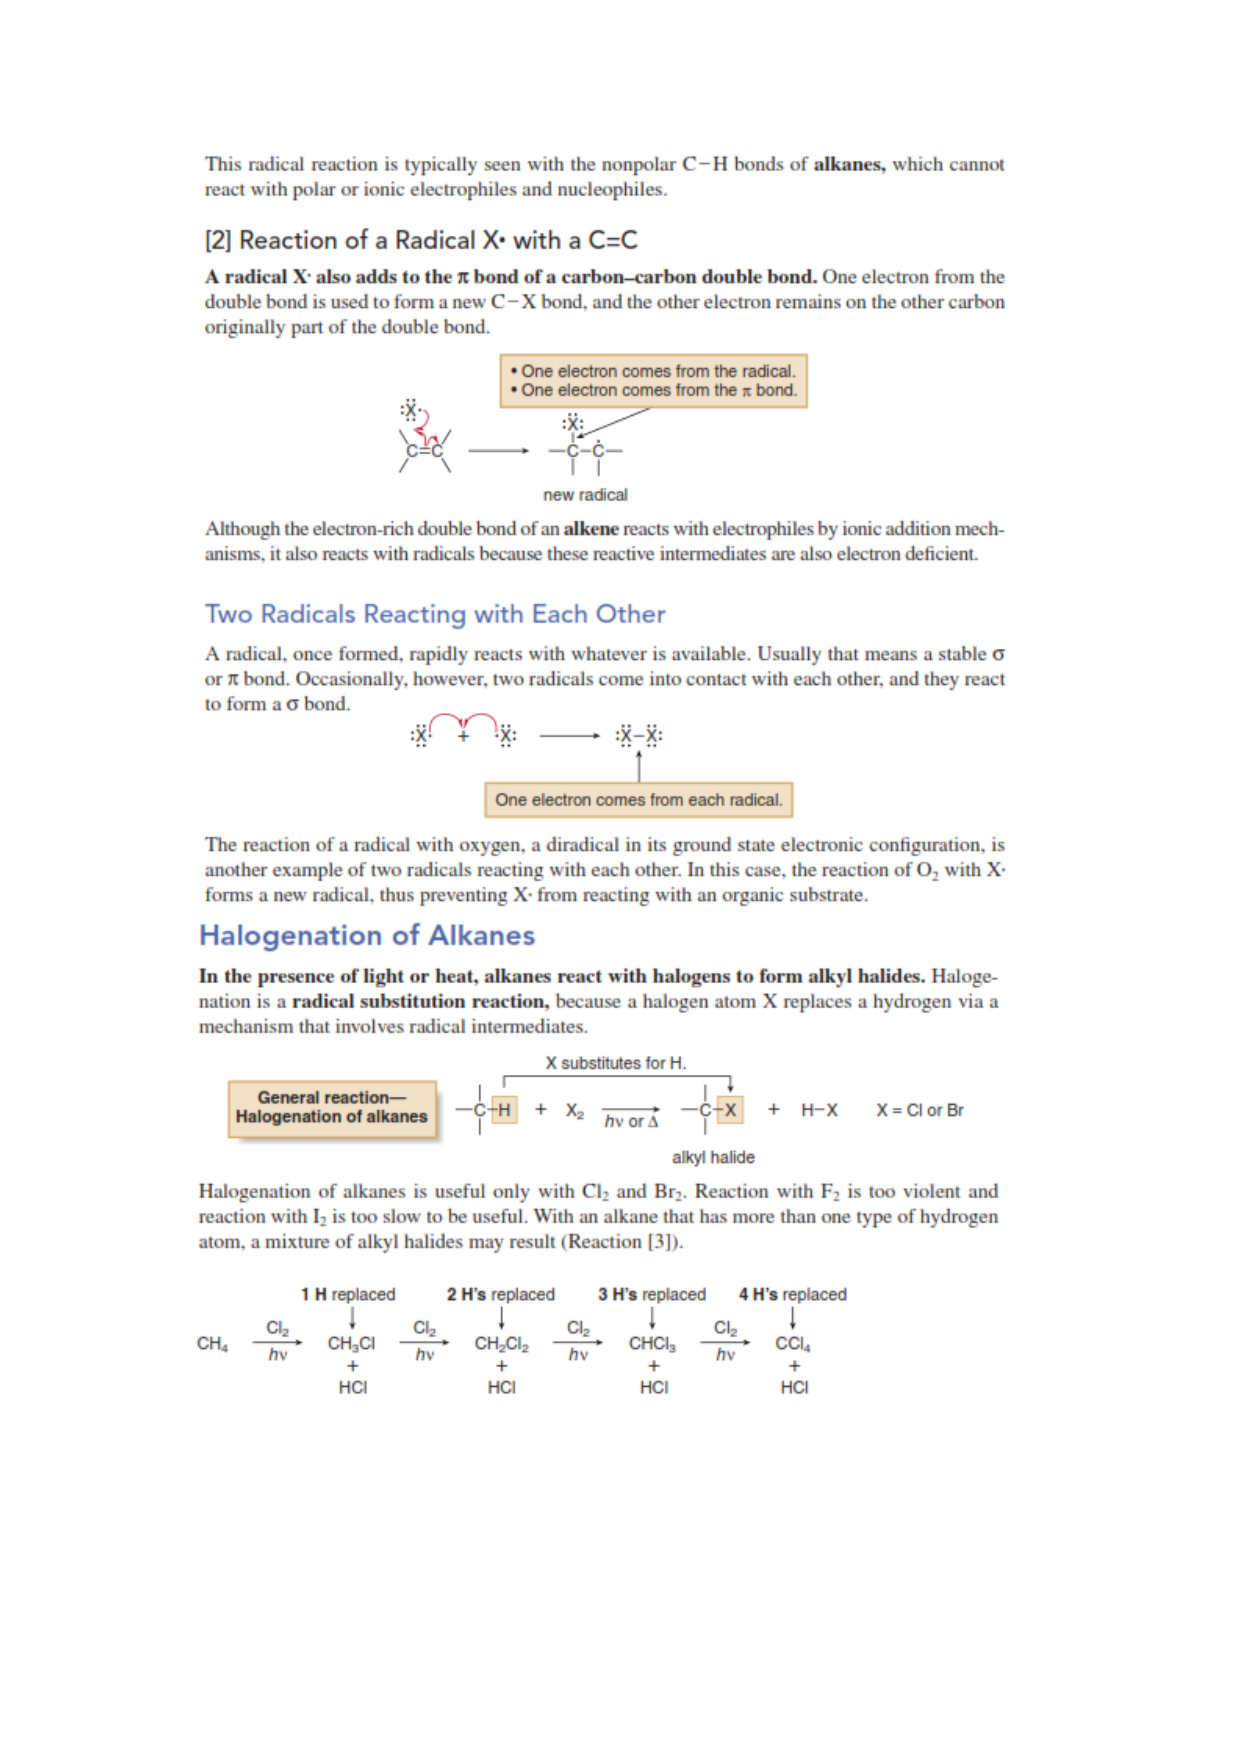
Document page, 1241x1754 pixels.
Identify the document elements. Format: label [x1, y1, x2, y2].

picture [187, 150, 1027, 914]
picture [187, 1278, 878, 1408]
picture [187, 917, 1014, 1275]
